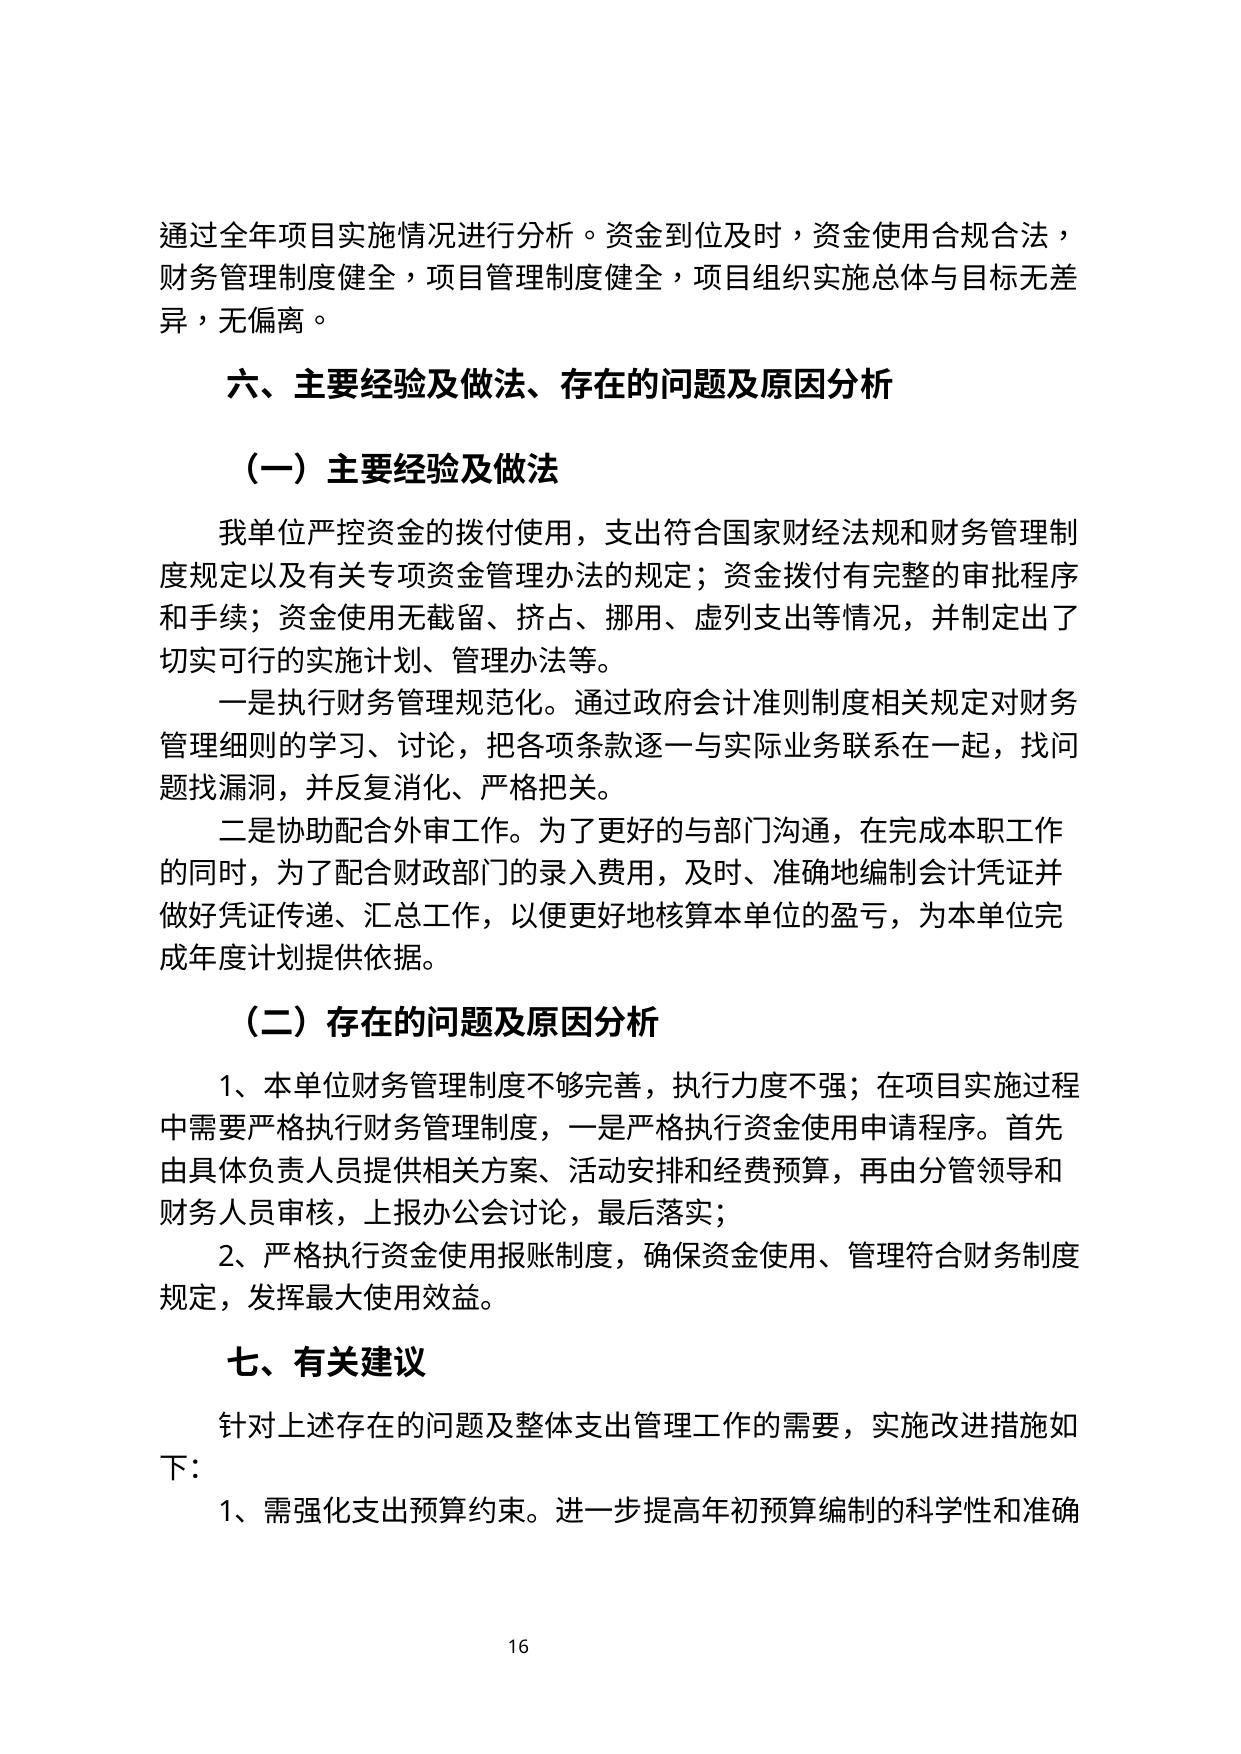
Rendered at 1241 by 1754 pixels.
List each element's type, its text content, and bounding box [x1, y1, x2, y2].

list 一是执行财务管理规范化。通过政府会计准则制度相关规定对财务管理细则的学习、讨论，把各项条款逐一与实际业务联系在一起，找问题找漏洞，并反复消化、严格把关。 [159, 680, 1081, 807]
text 二是协助配合外审工作。为了更好的与部门沟通，在完成本职工作的同时，为了配合财政部门的录入费用，及时、准确地编制会计凭证并做好凭证传递、汇总工作，以便更好地核算本单位的盈亏，为本单位完成年度计划提供依据。 [159, 807, 1081, 977]
subtitle 主要经验及做法 [159, 425, 1081, 510]
subtitle 七、有关建议 [159, 1317, 1081, 1402]
list 针对上述存在的问题及整体支出管理工作的需要，实施改进措施如下： [159, 1402, 1081, 1487]
text 我单位严控资金的拨付使用，支出符合国家财经法规和财务管理制度规定以及有关专项资金管理办法的规定；资金拨付有完整的审批程序和手续；资金使用无截留、挤占、挪用、虚列支出等情况，并制定出了切实可行的实施计划、管理办法等。 [159, 510, 1081, 680]
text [159, 212, 1081, 340]
list 2、严格执行资金使用报账制度，确保资金使用、管理符合财务制度规定，发挥最大使用效益。 [159, 1232, 1081, 1317]
subtitle 存在的问题及原因分析 [159, 977, 1081, 1062]
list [159, 1487, 1081, 1530]
list 1、本单位财务管理制度不够完善，执行力度不强；在项目实施过程中需要严格执行财务管理制度，一是严格执行资金使用申请程序。首先由具体负责人员提供相关方案、活动安排和经费预算，再由分管领导和财务人员审核，上报办公会讨论，最后落实； [159, 1062, 1081, 1232]
subtitle 六、主要经验及做法、存在的问题及原因分析 [159, 340, 1081, 425]
